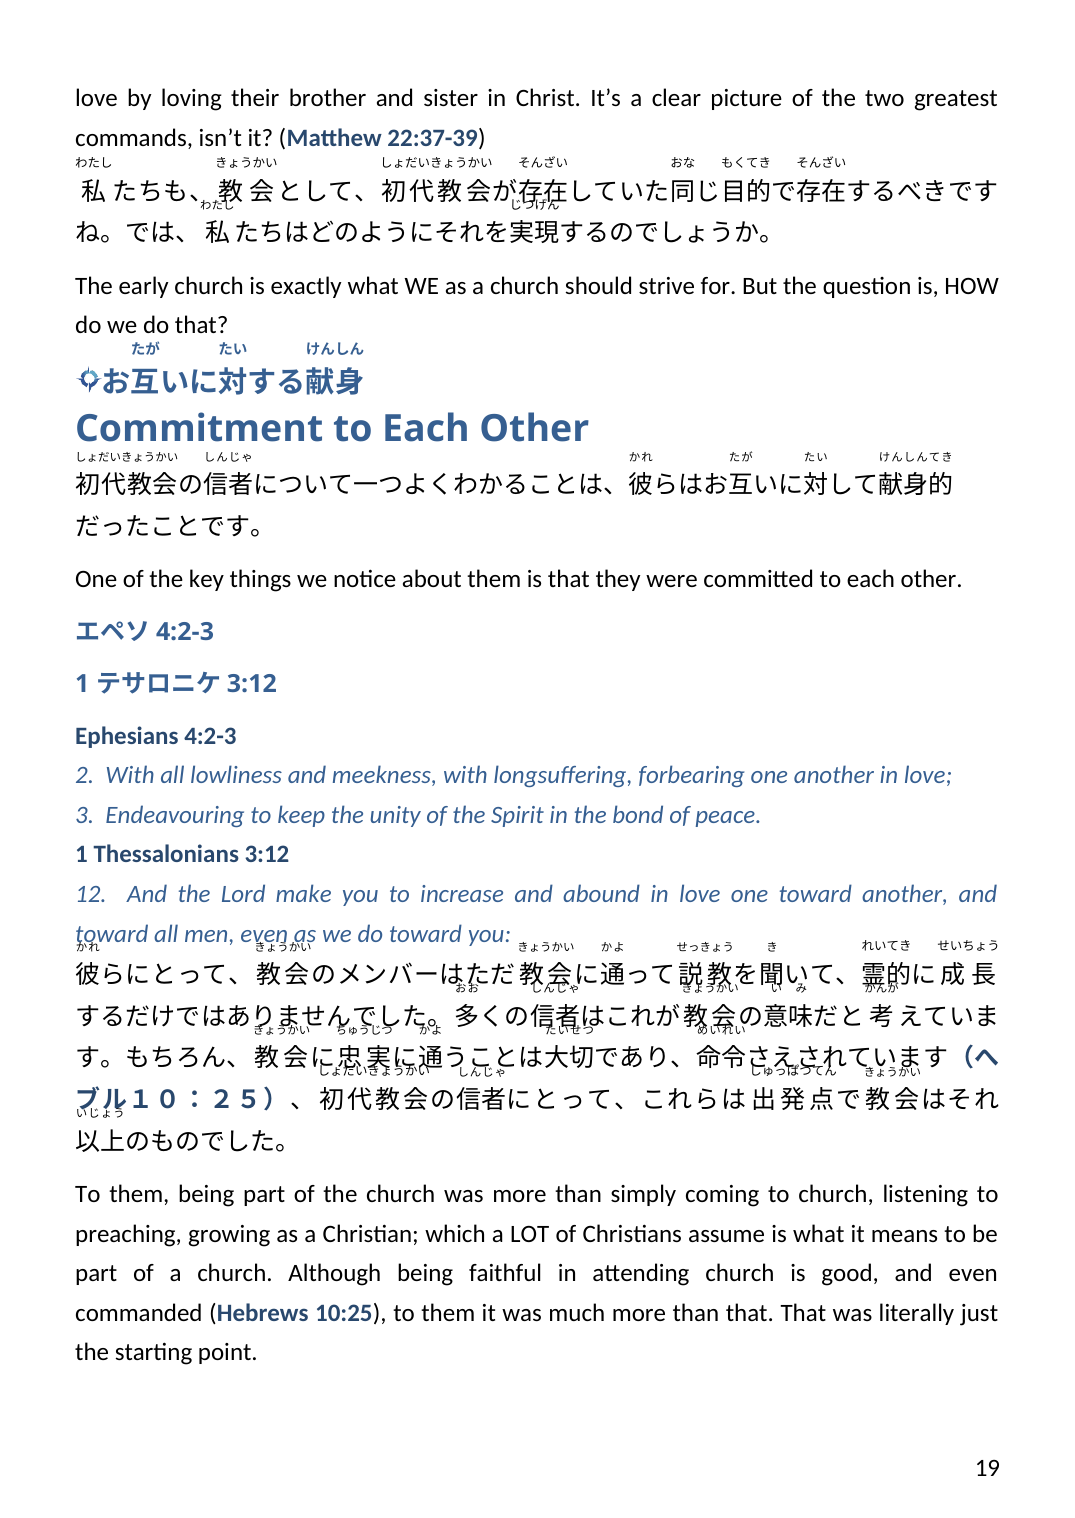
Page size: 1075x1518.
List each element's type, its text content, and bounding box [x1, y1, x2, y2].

text One of the key things we notice about them is that they were committed to each other. [75, 556, 1000, 596]
text らにとって、のメンバーはただにってをいて、にするだけではありませんでした。くのはこれがのだとえています。もちろん、ににうことはであり、さえされています（へブル１０：２５）、のにとって、これらはではそれのものでした。 [75, 950, 1000, 1158]
text 1 Thessalonians 3:12 [75, 831, 1000, 871]
text エペソ 4:2-3 [75, 608, 1000, 648]
text 3. Endeavouring to keep the unity of the Spirit in the bond of peace. [75, 792, 1000, 831]
text 2. With all lowliness and meekness, with longsuffering, forbearing one another in love; [75, 752, 1000, 792]
text 12. And the Lord make you to increase and abound in love one toward another, and toward all men, even as we do toward you: [75, 871, 1000, 950]
text Ephesians 4:2-3 [75, 712, 1000, 752]
text 1 テサロニケ 3:12 [75, 660, 1000, 700]
subtitle おいにする [75, 354, 1000, 402]
text The early church is exactly what WE as a church should strive for. But the question is, HOW do we do that? [75, 262, 1000, 342]
text たちも、として、がしていたじでするべきですね。では、たちはどのようにそれをするのでしょうか。 [75, 167, 1000, 250]
picture [75, 365, 102, 393]
text To them, being part of the church was more than simply coming to church, listening to preaching, growing as a Christian; which a LOT of Christians assume is what it means to be part of a church. Although being faithful in attending church is good, and even commanded (Hebrews 10:25), to them it was much more than that. That was literally just the starting point. [75, 1171, 1000, 1369]
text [75, 75, 1000, 154]
subtitle Commitment to Each Other [75, 414, 1000, 448]
text のについて一つよくわかることは、らはおいにしてだったことです。 [75, 460, 1000, 544]
